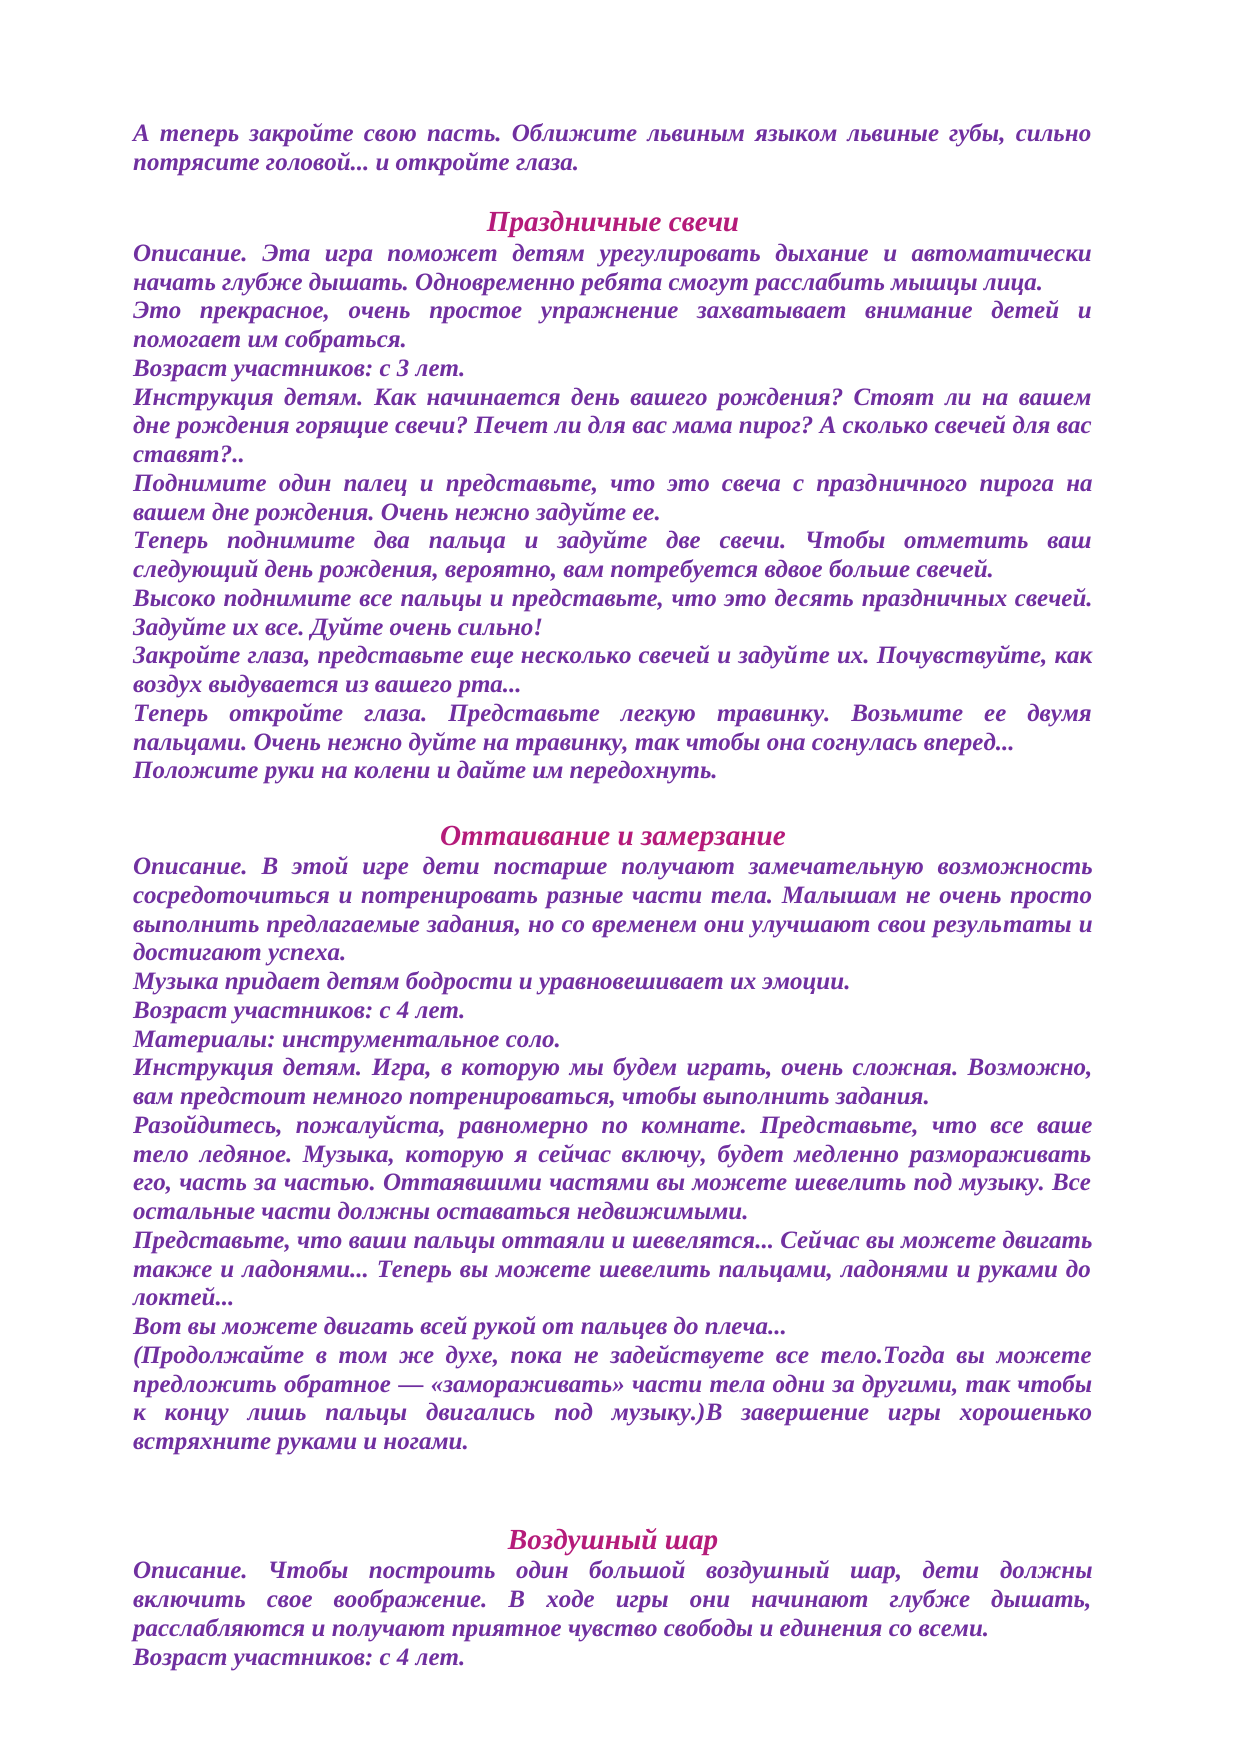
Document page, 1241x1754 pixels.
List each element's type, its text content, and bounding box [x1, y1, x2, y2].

text Поднимите один палец и представьте, что это свеча с праздничного пирога на вашем дне рождения. Очень нежно задуйте ее. [133, 468, 1093, 525]
text Разойдитесь, пожалуйста, равномерно по комнате. Представьте, что все ваше тело ледяное. Музыка, которую я сейчас включу, будет медленно размораживать его, часть за частью. Оттаявшими частями вы можете шевелить под музыку. Все остальные части должны оставаться недвижимыми. [133, 1110, 1093, 1225]
text Инструкция детям. Игра, в которую мы будем играть, очень сложная. Возможно, вам предстоит немного потренироваться, чтобы выполнить задания. [133, 1052, 1093, 1110]
text (Продолжайте в том же духе, пока не задействуете все тело.Тогда вы можете предложить обратное — «замораживать» части тела одни за другими, так чтобы к концу лишь пальцы двигались под музыку.)В завершение игры хорошенько встряхните руками и ногами. [133, 1340, 1093, 1455]
text Праздничные свечи [133, 204, 1093, 238]
text Материалы: инструментальное соло. [133, 1024, 1093, 1052]
text Теперь откройте глаза. Представьте легкую травинку. Возьмите ее двумя пальцами. Очень нежно дуйте на травинку, так чтобы она согнулась вперед... [133, 698, 1093, 755]
text Это прекрасное, очень простое упражнение захватывает внимание детей и помогает им собраться. [133, 295, 1093, 353]
text Воздушный шар [133, 1522, 1093, 1556]
text Описание. Эта игра поможет детям урегулировать дыхание и автоматически начать глубже дышать. Одновременно ребята смогут расслабить мышцы лица. [133, 238, 1093, 295]
text Закройте глаза, представьте еще несколько свечей и задуйте их. Почувствуйте, как воздух выдувается из вашего рта... [133, 640, 1093, 698]
text Высоко поднимите все пальцы и представьте, что это десять праздничных свечей. Задуйте их все. Дуйте очень сильно! [133, 583, 1093, 640]
text Представьте, что ваши пальцы оттаяли и шевелятся... Сейчас вы можете двигать также и ладонями... Теперь вы можете шевелить пальцами, ладонями и руками до локтей... [133, 1225, 1093, 1311]
text Инструкция детям. Как начинается день вашего рождения? Стоят ли на вашем дне рождения горящие свечи? Печет ли для вас мама пирог? А сколько свечей для вас ставят?.. [133, 382, 1093, 468]
text Положите руки на колени и дайте им передохнуть. [133, 755, 1093, 784]
text Возраст участников: с 3 лет. [133, 353, 1093, 382]
text Возраст участников: с 4 лет. [133, 1642, 1093, 1671]
text Теперь поднимите два пальца и задуйте две свечи. Чтобы отметить ваш следующий день рождения, вероятно, вам потребуется вдвое больше свечей. [133, 525, 1093, 583]
text Описание. В этой игре дети постарше получают замечательную возможность сосредоточиться и потренировать разные части тела. Малышам не очень просто выполнить предлагаемые задания, но со временем они улучшают свои результаты и достигают успеха. [133, 851, 1093, 966]
text Оттаивание и замерзание [133, 818, 1093, 851]
text Возраст участников: с 4 лет. [133, 995, 1093, 1024]
text Описание. Чтобы построить один большой воздушный шар, дети должны включить свое воображение. В ходе игры они начинают глубже дышать, расслабляются и получают приятное чувство свободы и единения со всеми. [133, 1556, 1093, 1642]
text Музыка придает детям бодрости и уравновешивает их эмоции. [133, 966, 1093, 995]
text А теперь закройте свою пасть. Оближите львиным языком львиные губы, сильно потрясите головой... и откройте глаза. [133, 118, 1093, 176]
text Вот вы можете двигать всей рукой от пальцев до плеча... [133, 1311, 1093, 1340]
